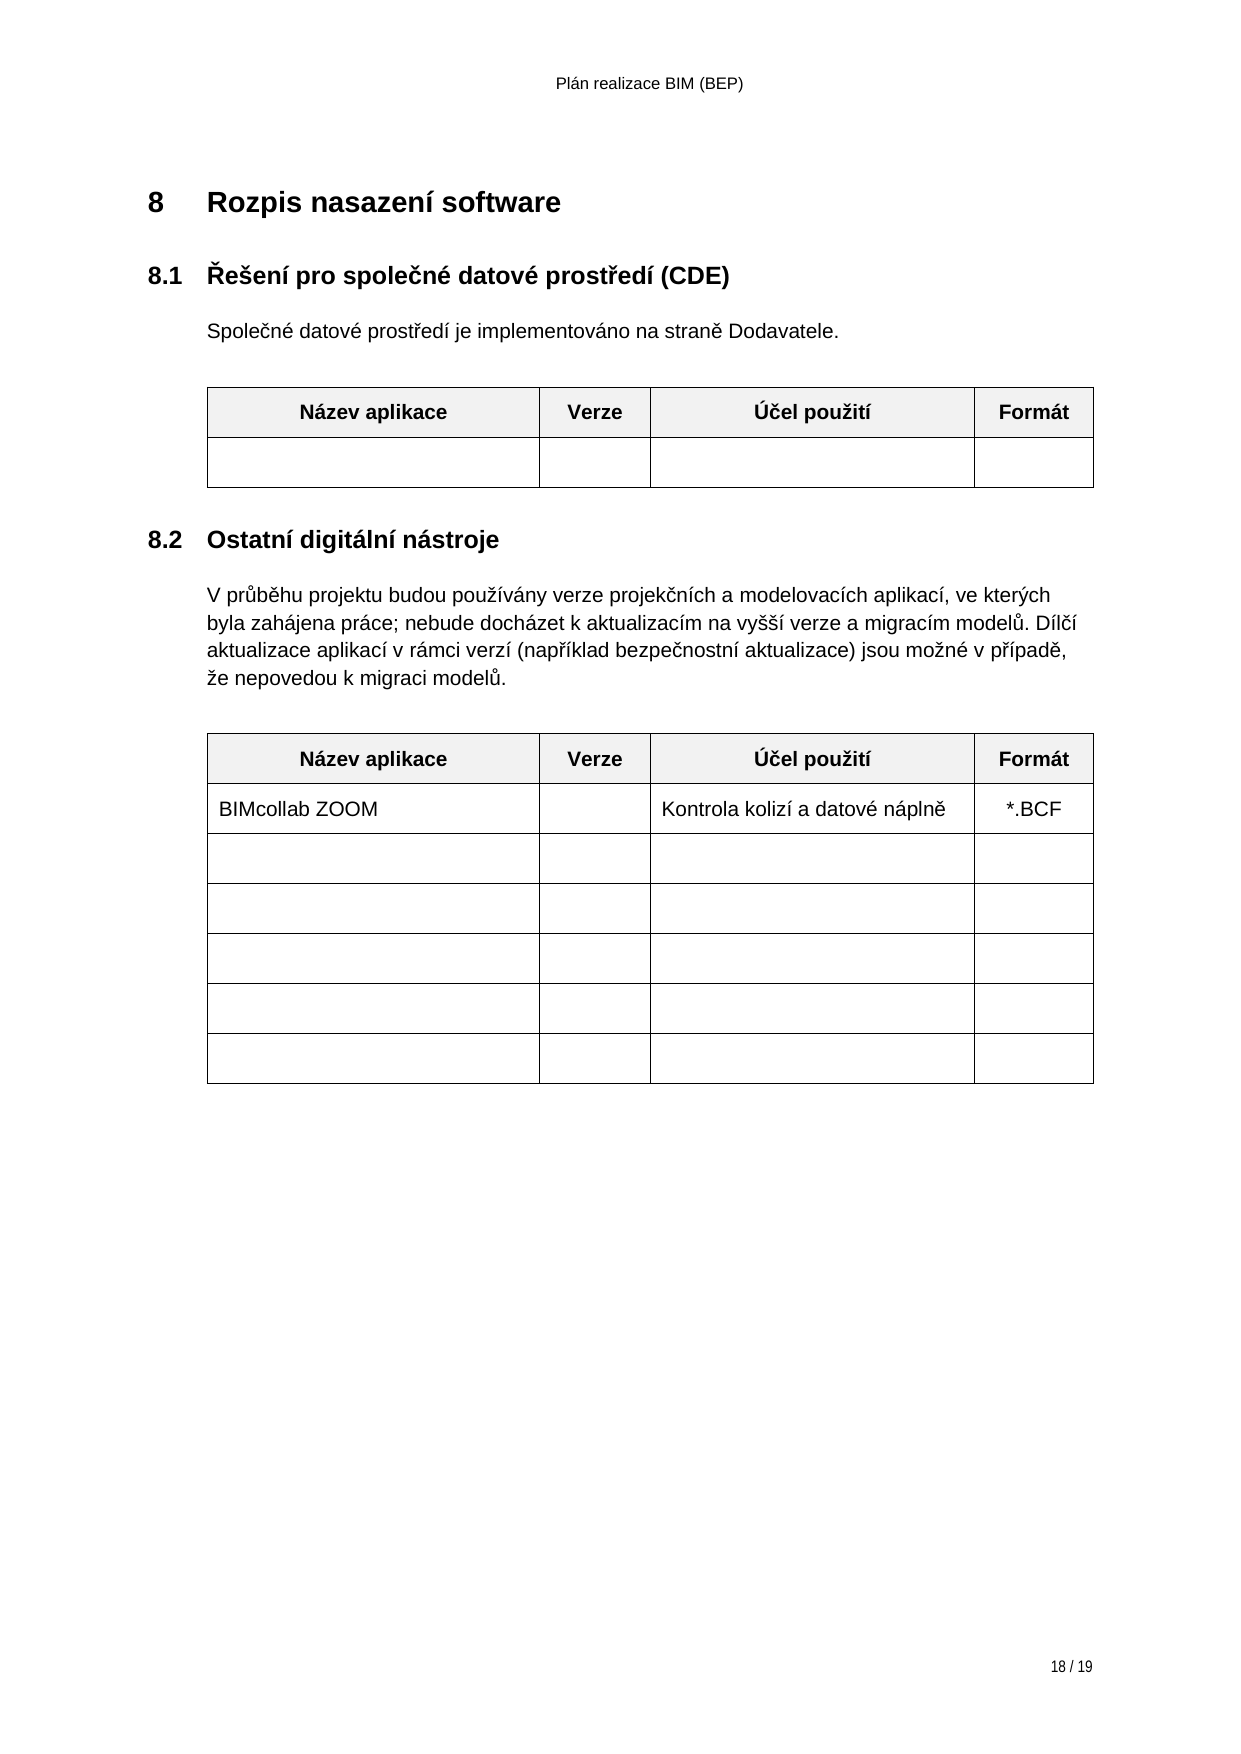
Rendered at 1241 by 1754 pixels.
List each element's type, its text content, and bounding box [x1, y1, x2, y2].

table_cell [540, 834, 650, 883]
table_cell Kontrola kolizí a datové náplně [651, 784, 974, 833]
table_cell [651, 884, 974, 933]
table_header Účel použití [651, 734, 974, 783]
table_cell [975, 884, 1093, 933]
text V průběhu projektu budou používány verze projekčních a modelovacích aplikací, ve kterých byla zahájena práce; nebude docházet k aktualizacím na vyšší verze a migracím modelů. Dílčí aktualizace aplikací v rámci verzí (například bezpečnostní aktualizace) jsou možné v případě, že nepovedou k migraci modelů. [207, 583, 1093, 690]
table_cell [651, 1034, 974, 1083]
subtitle Rozpis nasazení software [148, 185, 1093, 219]
subtitle Řešení pro společné datové prostředí (CDE) [148, 261, 1093, 290]
table_cell [540, 438, 650, 487]
table_cell [208, 1034, 539, 1083]
table_cell [975, 438, 1093, 487]
table_cell [651, 438, 974, 487]
subtitle Ostatní digitální nástroje [148, 525, 1093, 554]
table_cell [975, 1034, 1093, 1083]
table_cell [208, 438, 539, 487]
table_cell [208, 984, 539, 1033]
table_cell [651, 934, 974, 983]
table_cell [208, 834, 539, 883]
table_cell *.BCF [975, 784, 1093, 833]
table_header Název aplikace [208, 388, 539, 437]
text Společné datové prostředí je implementováno na straně Dodavatele. [207, 319, 1093, 343]
table_cell [540, 884, 650, 933]
table_cell [208, 884, 539, 933]
table_header Účel použití [651, 388, 974, 437]
table_cell [540, 984, 650, 1033]
table_header Verze [540, 388, 650, 437]
table_cell BIMcollab ZOOM [208, 784, 539, 833]
table_header Formát [975, 388, 1093, 437]
table_cell [208, 934, 539, 983]
table_header Verze [540, 734, 650, 783]
table_header Název aplikace [208, 734, 539, 783]
table_cell [651, 834, 974, 883]
table_cell [540, 934, 650, 983]
table_cell [975, 934, 1093, 983]
table_header Formát [975, 734, 1093, 783]
table_cell [540, 784, 650, 833]
table_cell [975, 984, 1093, 1033]
table_cell [651, 984, 974, 1033]
table_cell [540, 1034, 650, 1083]
table_cell [975, 834, 1093, 883]
